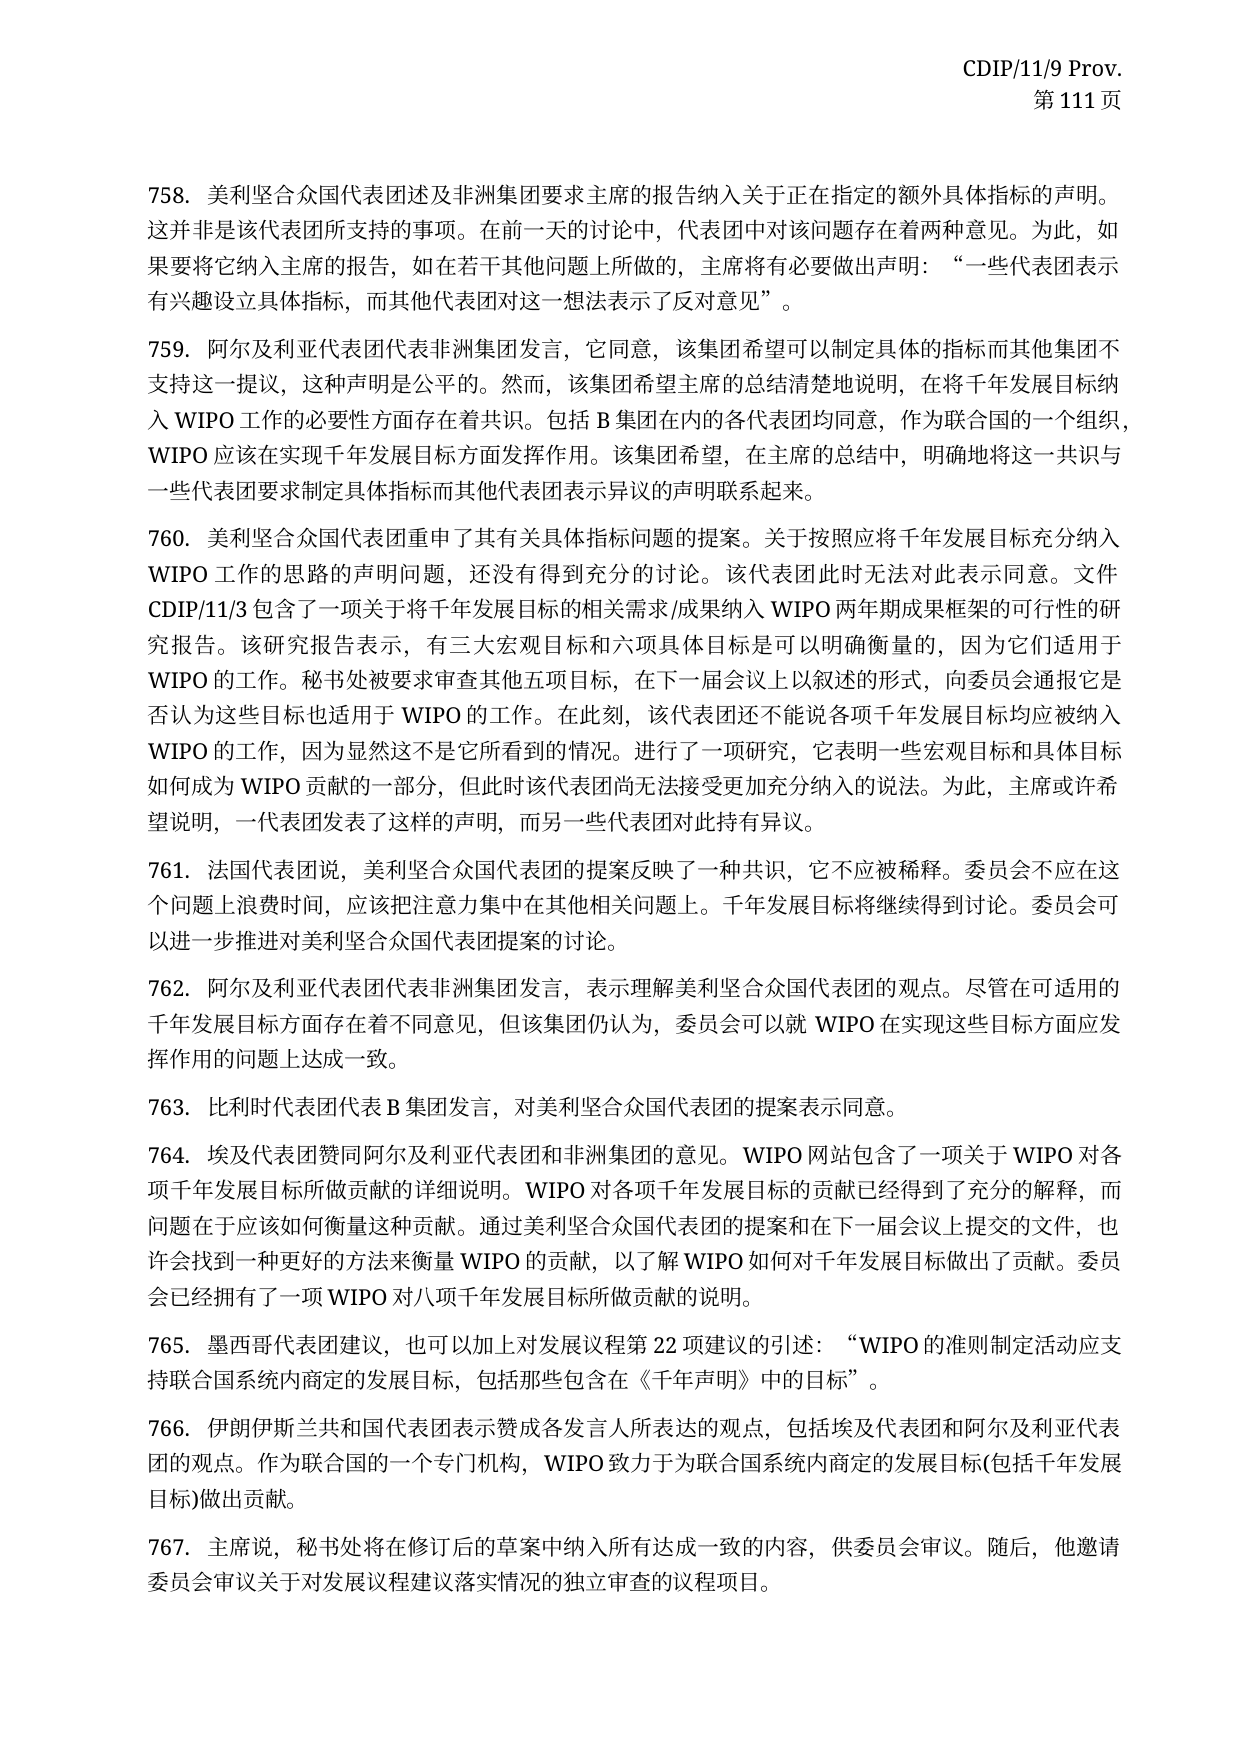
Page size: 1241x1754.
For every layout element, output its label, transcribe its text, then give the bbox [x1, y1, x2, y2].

list 墨西哥代表团建议，也可以加上对发展议程第22项建议的引述：“WIPO的准则制定活动应支持联合国系统内商定的发展目标，包括那些包含在《千年声明》中的目标”。 [148, 1324, 1122, 1395]
list 法国代表团说，美利坚合众国代表团的提案反映了一种共识，它不应被稀释。委员会不应在这个问题上浪费时间，应该把注意力集中在其他相关问题上。千年发展目标将继续得到讨论。委员会可以进一步推进对美利坚合众国代表团提案的讨论。 [148, 849, 1122, 955]
list 埃及代表团赞同阿尔及利亚代表团和非洲集团的意见。WIPO网站包含了一项关于WIPO对各项千年发展目标所做贡献的详细说明。WIPO对各项千年发展目标的贡献已经得到了充分的解释，而问题在于应该如何衡量这种贡献。通过美利坚合众国代表团的提案和在下一届会议上提交的文件，也许会找到一种更好的方法来衡量WIPO的贡献，以了解WIPO如何对千年发展目标做出了贡献。委员会已经拥有了一项WIPO对八项千年发展目标所做贡献的说明。 [148, 1134, 1122, 1312]
list 美利坚合众国代表团重申了其有关具体指标问题的提案。关于按照应将千年发展目标充分纳入WIPO工作的思路的声明问题，还没有得到充分的讨论。该代表团此时无法对此表示同意。文件CDIP/11/3包含了一项关于将千年发展目标的相关需求/成果纳入WIPO两年期成果框架的可行性的研究报告。该研究报告表示，有三大宏观目标和六项具体目标是可以明确衡量的，因为它们适用于WIPO的工作。秘书处被要求审查其他五项目标，在下一届会议上以叙述的形式，向委员会通报它是否认为这些目标也适用于WIPO的工作。在此刻，该代表团还不能说各项千年发展目标均应被纳入WIPO的工作，因为显然这不是它所看到的情况。进行了一项研究，它表明一些宏观目标和具体目标如何成为WIPO贡献的一部分，但此时该代表团尚无法接受更加充分纳入的说法。为此，主席或许希望说明，一代表团发表了这样的声明，而另一些代表团对此持有异议。 [148, 518, 1122, 837]
list 伊朗伊斯兰共和国代表团表示赞成各发言人所表达的观点，包括埃及代表团和阿尔及利亚代表团的观点。作为联合国的一个专门机构，WIPO致力于为联合国系统内商定的发展目标(包括千年发展目标)做出贡献。 [148, 1407, 1122, 1514]
list 主席说，秘书处将在修订后的草案中纳入所有达成一致的内容，供委员会审议。随后，他邀请委员会审议关于对发展议程建议落实情况的独立审查的议程项目。 [148, 1526, 1122, 1597]
list 阿尔及利亚代表团代表非洲集团发言，表示理解美利坚合众国代表团的观点。尽管在可适用的千年发展目标方面存在着不同意见，但该集团仍认为，委员会可以就WIPO在实现这些目标方面应发挥作用的问题上达成一致。 [148, 968, 1122, 1074]
list 比利时代表团代表B集团发言，对美利坚合众国代表团的提案表示同意。 [148, 1087, 1122, 1122]
list 阿尔及利亚代表团代表非洲集团发言，它同意，该集团希望可以制定具体的指标而其他集团不支持这一提议，这种声明是公平的。然而，该集团希望主席的总结清楚地说明，在将千年发展目标纳入WIPO工作的必要性方面存在着共识。包括B集团在内的各代表团均同意，作为联合国的一个组织，WIPO应该在实现千年发展目标方面发挥作用。该集团希望，在主席的总结中，明确地将这一共识与一些代表团要求制定具体指标而其他代表团表示异议的声明联系起来。 [148, 328, 1122, 505]
list 美利坚合众国代表团述及非洲集团要求主席的报告纳入关于正在指定的额外具体指标的声明。这并非是该代表团所支持的事项。在前一天的讨论中，代表团中对该问题存在着两种意见。为此，如果要将它纳入主席的报告，如在若干其他问题上所做的，主席将有必要做出声明：“一些代表团表示有兴趣设立具体指标，而其他代表团对这一想法表示了反对意见”。 [148, 174, 1122, 316]
